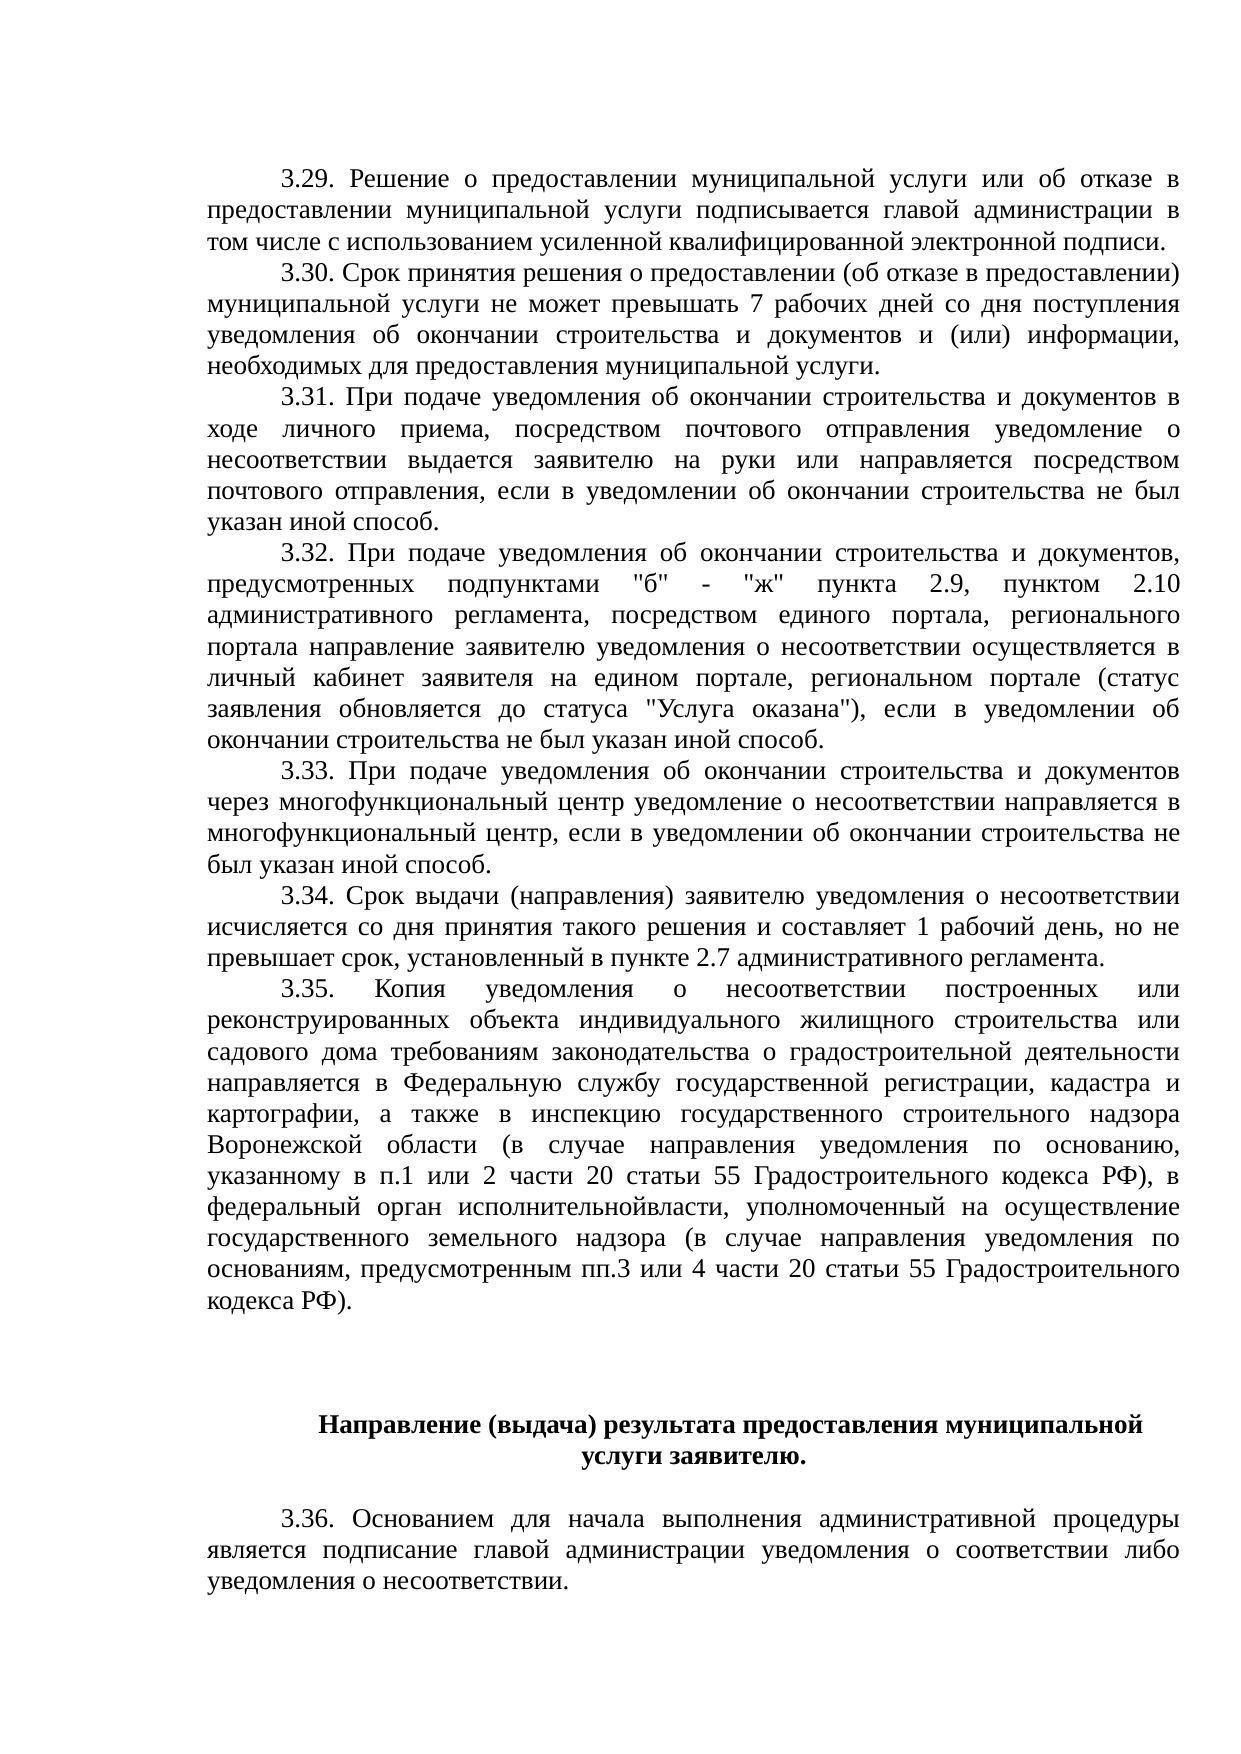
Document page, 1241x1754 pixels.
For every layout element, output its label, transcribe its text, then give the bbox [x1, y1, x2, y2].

text 3.36. Основанием для начала выполнения административной процедуры является подписание главой администрации уведомления о соответствии либо уведомления о несоответствии. [207, 1502, 1181, 1595]
text 3.32. При подаче уведомления об окончании строительства и документов, предусмотренных подпунктами "б" - "ж" пункта 2.9, пунктом 2.10 административного регламента, посредством единого портала, регионального портала направление заявителю уведомления о несоответствии осуществляется в личный кабинет заявителя на едином портале, региональном портале (статус заявления обновляется до статуса "Услуга оказана"), если в уведомлении об окончании строительства не был указан иной способ. [207, 536, 1181, 754]
text 3.35. Копия уведомления о несоответствии построенных или реконструированных объекта индивидуального жилищного строительства или садового дома требованиям законодательства о градостроительной деятельности направляется в Федеральную службу государственной регистрации, кадастра и картографии, а также в инспекцию государственного строительного надзора Воронежской области (в случае направления уведомления по основанию, указанному в п.1 или 2 части 20 статьи 55 Градостроительного кодекса РФ), в федеральный орган исполнительнойвласти, уполномоченный на осуществление государственного земельного надзора (в случае направления уведомления по основаниям, предусмотренным пп.3 или 4 части 20 статьи 55 Градостроительного кодекса РФ). [207, 972, 1181, 1315]
text 3.34. Срок выдачи (направления) заявителю уведомления о несоответствии исчисляется со дня принятия такого решения и составляет 1 рабочий день, но не превышает срок, установленный в пункте 2.7 административного регламента. [207, 879, 1181, 972]
text 3.31. При подаче уведомления об окончании строительства и документов в ходе личного приема, посредством почтового отправления уведомление о несоответствии выдается заявителю на руки или направляется посредством почтового отправления, если в уведомлении об окончании строительства не был указан иной способ. [207, 381, 1181, 536]
text 3.29. Решение о предоставлении муниципальной услуги или об отказе в предоставлении муниципальной услуги подписывается главой администрации в том числе с использованием усиленной квалифицированной электронной подписи. [207, 162, 1181, 256]
text Направление (выдача) результата предоставления муниципальной услуги заявителю. [207, 1408, 1181, 1471]
text 3.33. При подаче уведомления об окончании строительства и документов через многофункциональный центр уведомление о несоответствии направляется в многофункциональный центр, если в уведомлении об окончании строительства не был указан иной способ. [207, 754, 1181, 879]
text 3.30. Срок принятия решения о предоставлении (об отказе в предоставлении) муниципальной услуги не может превышать 7 рабочих дней со дня поступления уведомления об окончании строительства и документов и (или) информации, необходимых для предоставления муниципальной услуги. [207, 256, 1181, 381]
